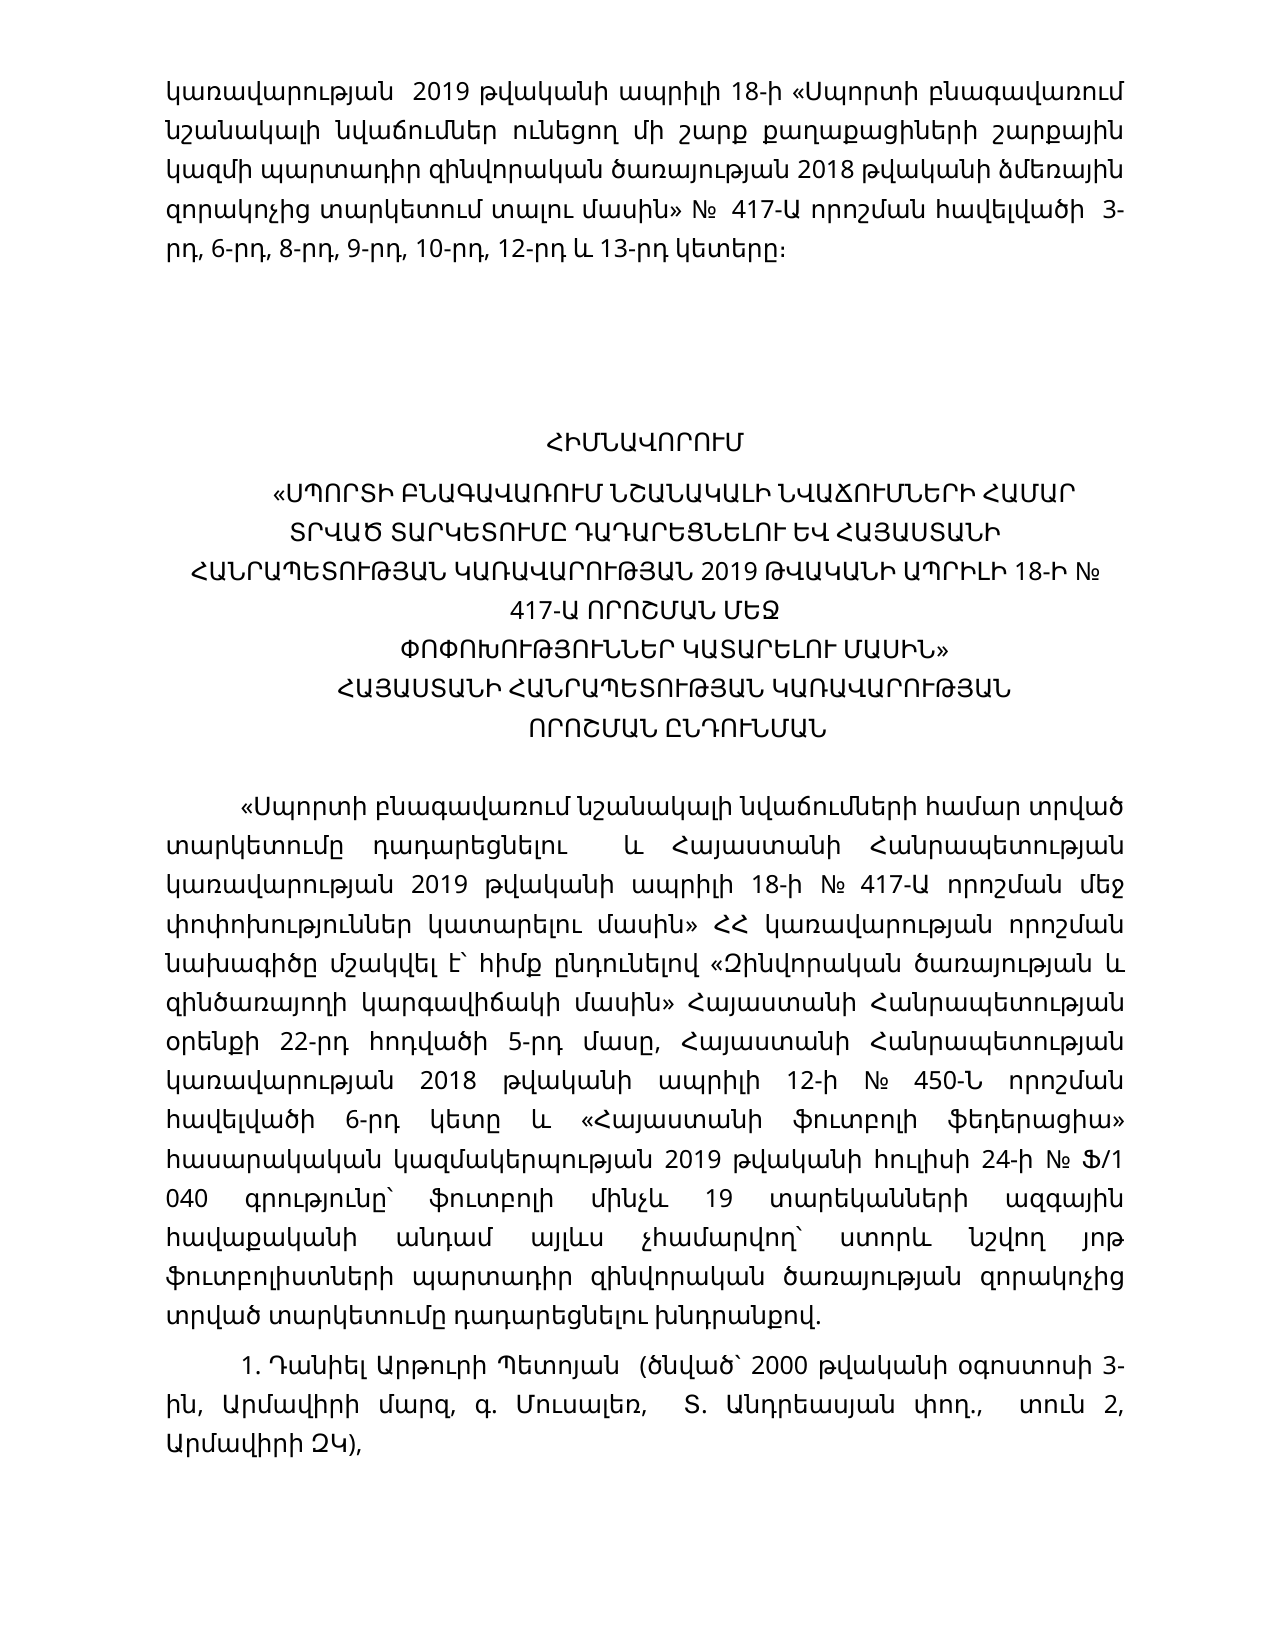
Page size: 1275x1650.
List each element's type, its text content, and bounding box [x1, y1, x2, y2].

list Դանիել Արթուրի Պետոյան (ծնված` 2000 թվականի օգոստոսի 3-ին, Արմավիրի մարզ, գ. Մուսալեռ, Տ. Անդրեասյան փող., տուն 2, Արմավիրի ԶԿ), [165, 1347, 1125, 1460]
text ՓՈՓՈԽՈՒԹՅՈՒՆՆԵՐ ԿԱՏԱՐԵԼՈՒ ՄԱՍԻՆ» [165, 632, 1125, 666]
text «Սպորտի բնագավառում նշանակալի նվաճումների համար տրված տարկետումը դադարեցնելու և Հայաստանի Հանրապետության կառավարության 2019 թվականի ապրիլի 18-ի № 417-Ա որոշման մեջ փոփոխություններ կատարելու մասին» ՀՀ կառավարության որոշման նախագիծը մշակվել է՝ հիմք ընդունելով «Զինվորական ծառայության և զինծառայողի կարգավիճակի մասին» Հայաստանի Հանրապետության օրենքի 22-րդ հոդվածի 5-րդ մասը, Հայաuտանի Հանրապետության կառավարության 2018 թվականի ապրիլի 12-ի № 450-Ն որոշման հավելվածի 6-րդ կետը և «Հայաստանի ֆուտբոլի ֆեդերացիա» հասարակական կազմակերպության 2019 թվականի հուլիսի 24-ի № Ֆ/1 040 գրությունը՝ ֆուտբոլի մինչև 19 տարեկանների ազգային հավաքականի անդամ այլևս չհամարվող՝ ստորև նշվող յոթ ֆուտբոլիստների պարտադիր զինվորական ծառայության զորակոչից տրված տարկետումը դադարեցնելու խնդրանքով. [165, 788, 1125, 1332]
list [165, 74, 1125, 265]
text ՀԱՅԱՍՏԱՆԻ ՀԱՆՐԱՊԵՏՈՒԹՅԱՆ ԿԱՌԱՎԱՐՈՒԹՅԱՆ [165, 671, 1125, 705]
text ՈՐՈՇՄԱՆ ԸՆԴՈՒՆՄԱՆ [165, 710, 1125, 744]
text «ՍՊՈՐՏԻ ԲՆԱԳԱՎԱՌՈՒՄ ՆՇԱՆԱԿԱԼԻ ՆՎԱՃՈՒՄՆԵՐԻ ՀԱՄԱՐ ՏՐՎԱԾ ՏԱՐԿԵՏՈՒՄԸ ԴԱԴԱՐԵՑՆԵԼՈՒ ԵՎ ՀԱՅԱՍՏԱՆԻ ՀԱՆՐԱՊԵՏՈՒԹՅԱՆ ԿԱՌԱՎԱՐՈՒԹՅԱՆ 2019 ԹՎԱԿԱՆԻ ԱՊՐԻԼԻ 18-Ի № 417-Ա ՈՐՈՇՄԱՆ ՄԵՋ [165, 475, 1125, 627]
text ՀԻՄՆԱՎՈՐՈՒՄ [165, 424, 1125, 458]
